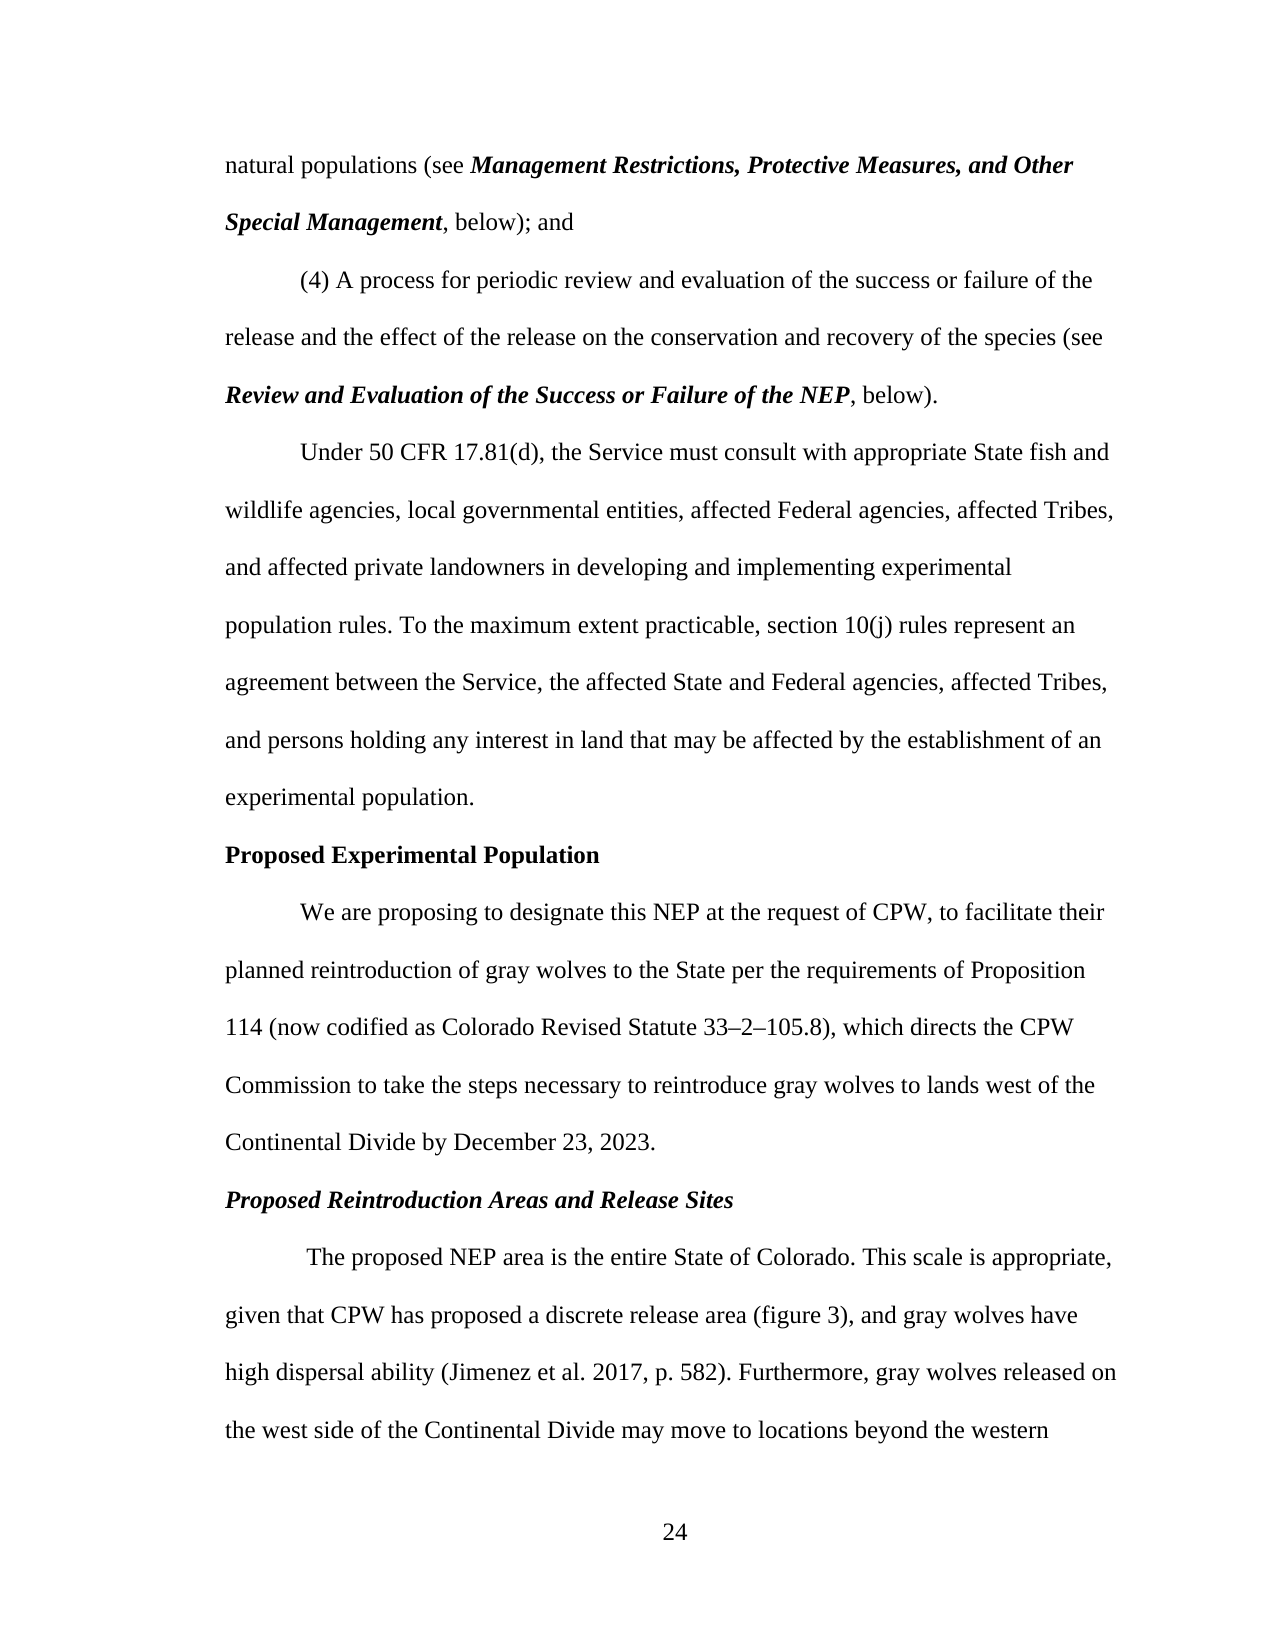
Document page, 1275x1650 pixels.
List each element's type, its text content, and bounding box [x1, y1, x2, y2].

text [225, 1242, 1125, 1444]
text We are proposing to designate this NEP at the request of CPW, to facilitate their planned reintroduction of gray wolves to the State per the requirements of Proposition 114 (now codified as Colorado Revised Statute 33–2–105.8), which directs the CPW Commission to take the steps necessary to reintroduce gray wolves to lands west of the Continental Divide by December 23, 2023. [225, 897, 1125, 1156]
text Under 50 CFR 17.81(d), the Service must consult with appropriate State fish and wildlife agencies, local governmental entities, affected Federal agencies, affected Tribes, and affected private landowners in developing and implementing experimental population rules. To the maximum extent practicable, section 10(j) rules represent an agreement between the Service, the affected State and Federal agencies, affected Tribes, and persons holding any interest in land that may be affected by the establishment of an experimental population. [225, 437, 1125, 811]
text Proposed Experimental Population [225, 840, 1125, 869]
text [225, 150, 1125, 236]
text (4) A process for periodic review and evaluation of the success or failure of the release and the effect of the release on the conservation and recovery of the species (see Review and Evaluation of the Success or Failure of the NEP, below). [225, 265, 1125, 409]
text Proposed Reintroduction Areas and Release Sites [225, 1185, 1125, 1214]
